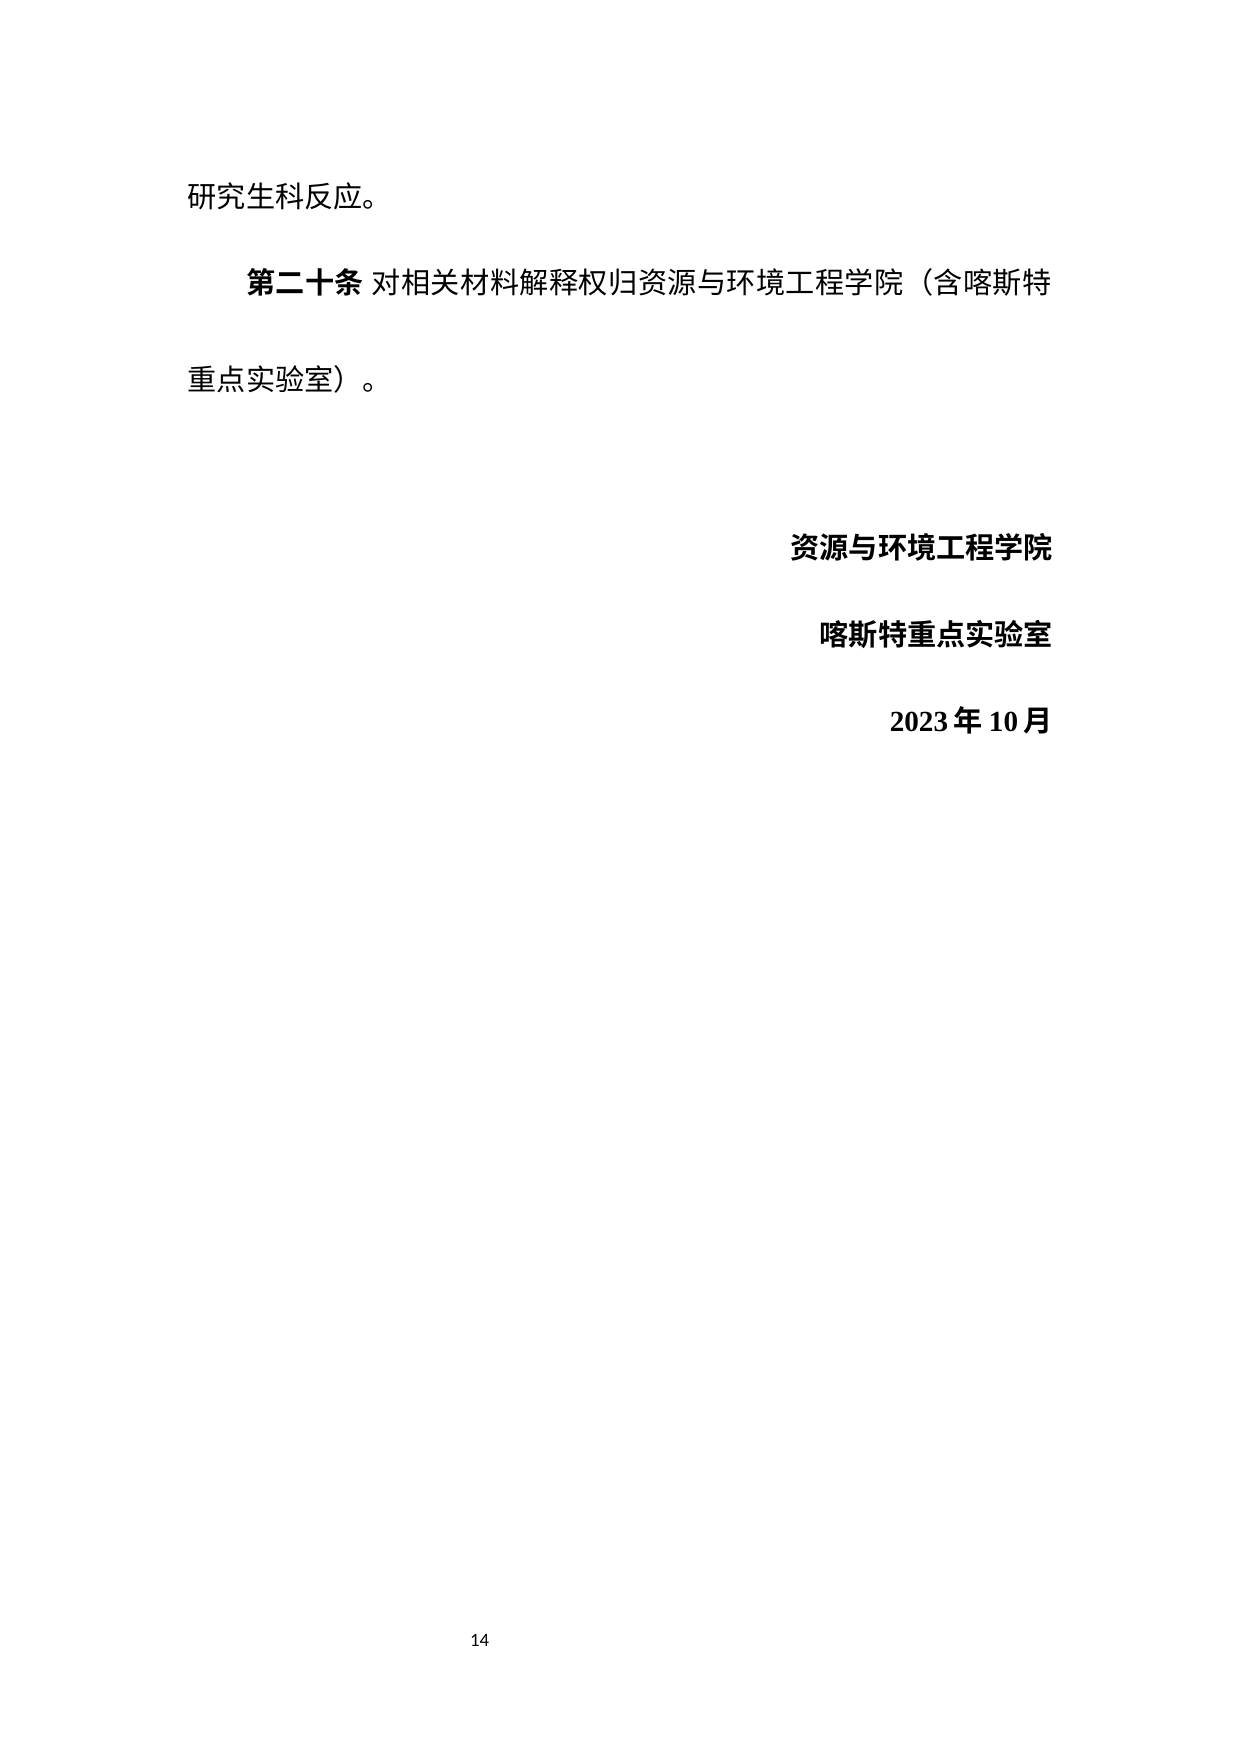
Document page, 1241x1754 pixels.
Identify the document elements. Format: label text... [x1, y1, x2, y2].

text 喀斯特重点实验室 [187, 600, 1053, 665]
text 资源与环境工程学院 [187, 513, 1053, 578]
text 2023年10月 [187, 686, 1053, 751]
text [187, 162, 1053, 227]
text 第二十条 对相关材料解释权归资源与环境工程学院（含喀斯特重点实验室）。 [187, 248, 1053, 411]
